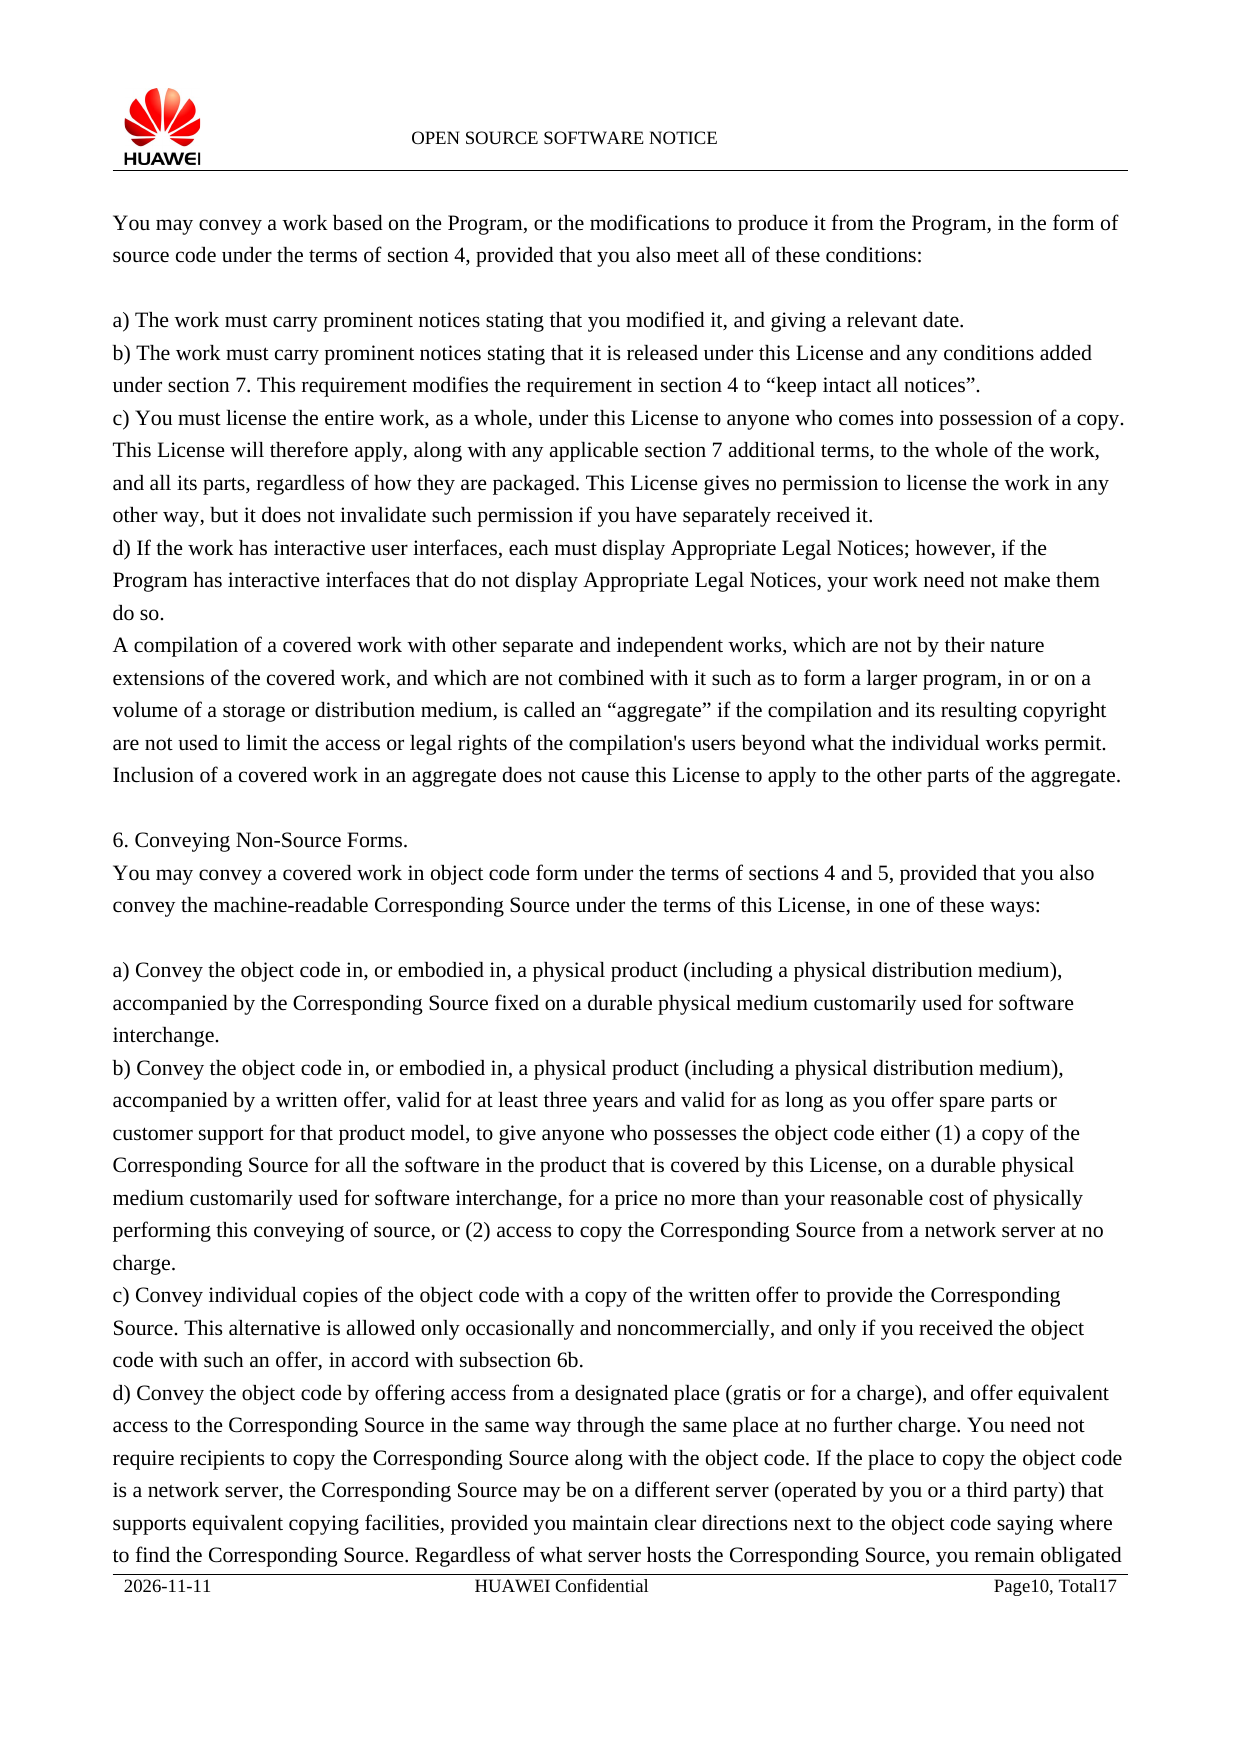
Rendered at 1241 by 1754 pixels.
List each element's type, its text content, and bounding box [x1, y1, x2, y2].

picture [124, 88, 201, 165]
